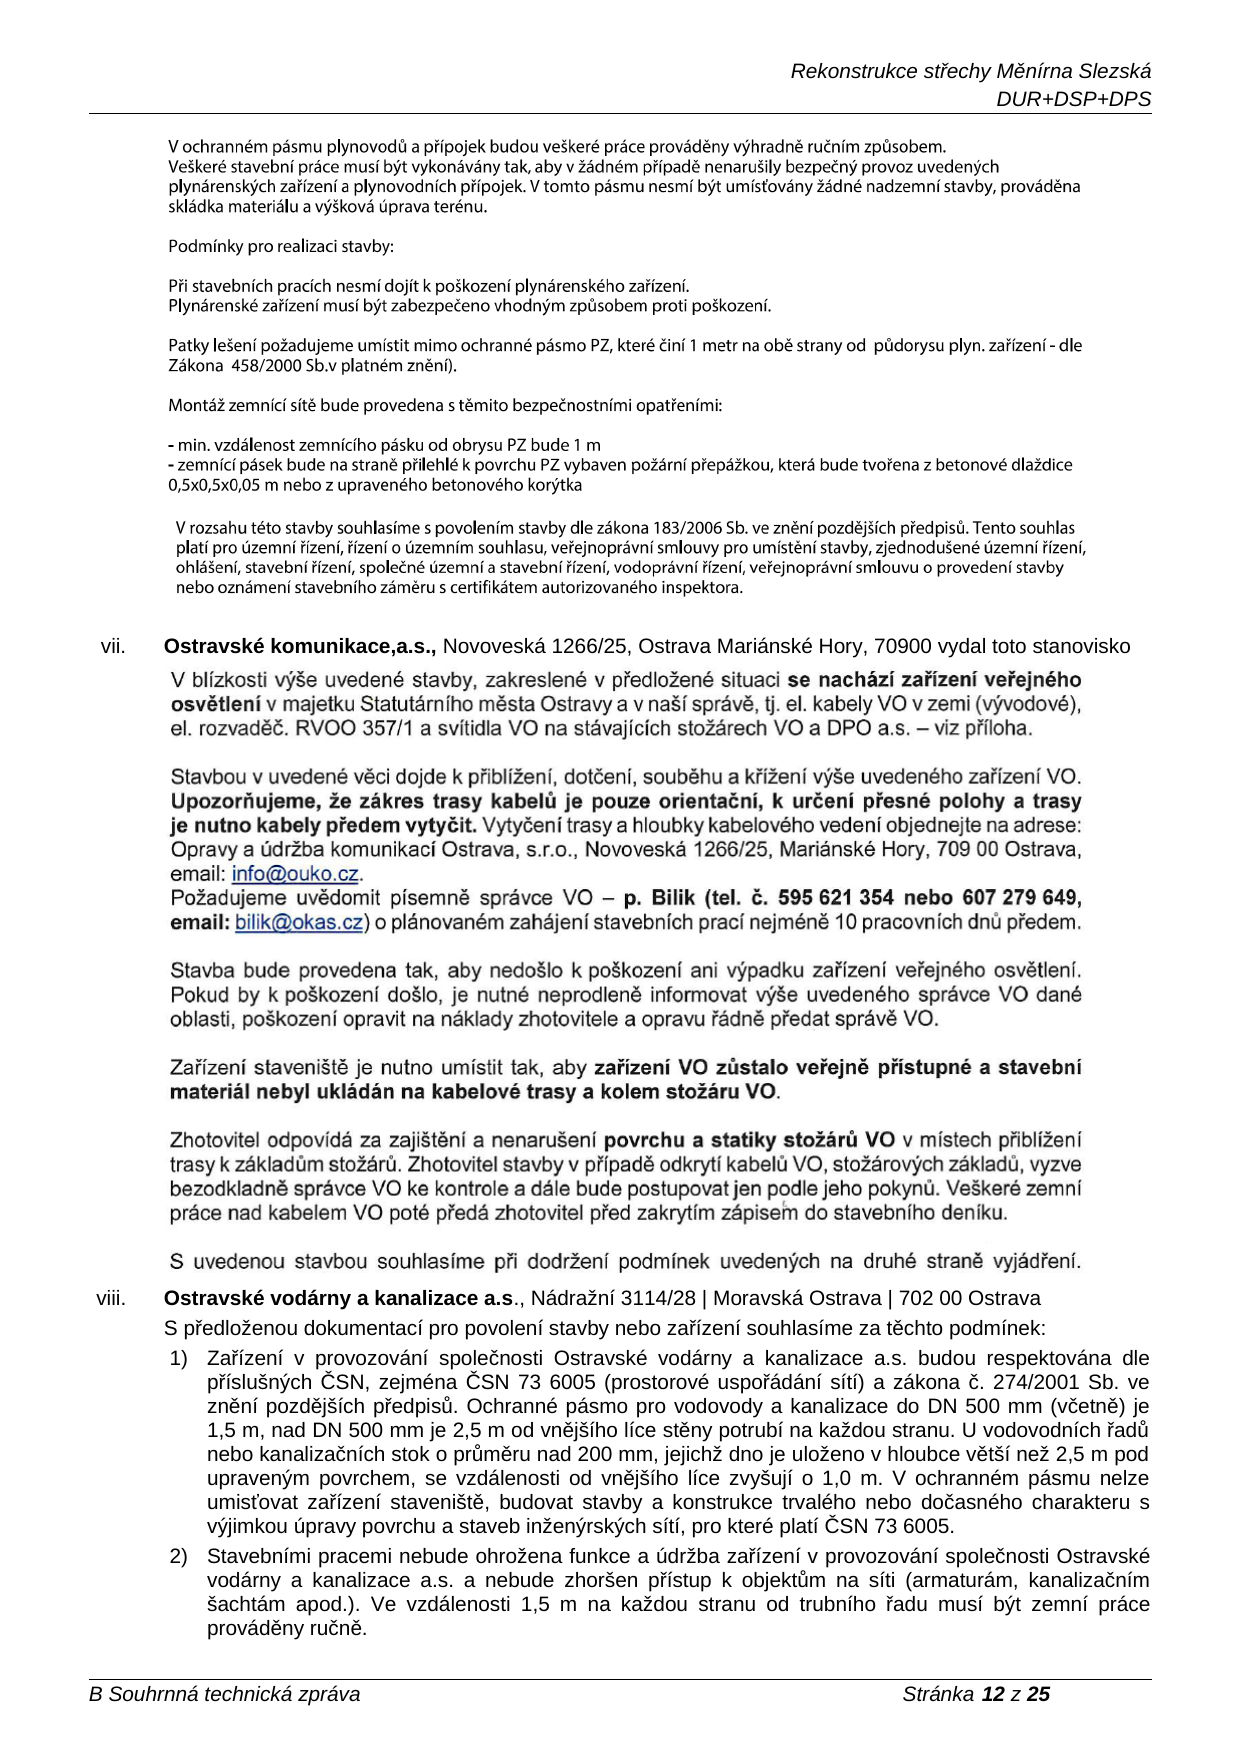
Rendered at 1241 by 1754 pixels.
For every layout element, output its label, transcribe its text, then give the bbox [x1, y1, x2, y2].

picture [162, 508, 1090, 598]
list Ostravské komunikace,a.s., Novoveská 1266/25, Ostrava Mariánské Hory, 70900 vydal toto stanovisko [126, 634, 1152, 658]
list Ostravské vodárny a kanalizace a.s., Nádražní 3114/28 | Moravská Ostrava | 702 00 Ostrava [126, 1285, 1152, 1309]
list Zařízení v provozování společnosti Ostravské vodárny a kanalizace a.s. budou respektována dle příslušných ČSN, zejména ČSN 73 6005 (prostorové uspořádání sítí) a zákona č. 274/2001 Sb. ve znění pozdějších předpisů. Ochranné pásmo pro vodovody a kanalizace do DN 500 mm (včetně) je 1,5 m, nad DN 500 mm je 2,5 m od vnějšího líce stěny potrubí na každou stranu. U vodovodních řadů nebo kanalizačních stok o průměru nad 200 mm, jejichž dno je uloženo v hloubce větší než 2,5 m pod upraveným povrchem, se vzdálenosti od vnějšího líce zvyšují o 1,0 m. V ochranném pásmu nelze umisťovat zařízení staveniště, budovat stavby a konstrukce trvalého nebo dočasného charakteru s výjimkou úpravy povrchu a staveb inženýrských sítí, pro které platí ČSN 73 6005. [169, 1346, 1152, 1537]
list Stavebními pracemi nebude ohrožena funkce a údržba zařízení v provozování společnosti Ostravské vodárny a kanalizace a.s. a nebude zhoršen přístup k objektům na síti (armaturám, kanalizačním šachtám apod.). Ve vzdálenosti 1,5 m na každou stranu od trubního řadu musí být zemní práce prováděny ručně. [169, 1544, 1152, 1639]
picture [163, 663, 1091, 1279]
text S předloženou dokumentací pro povolení stavby nebo zařízení souhlasíme za těchto podmínek: [164, 1316, 1152, 1339]
picture [162, 132, 1090, 502]
